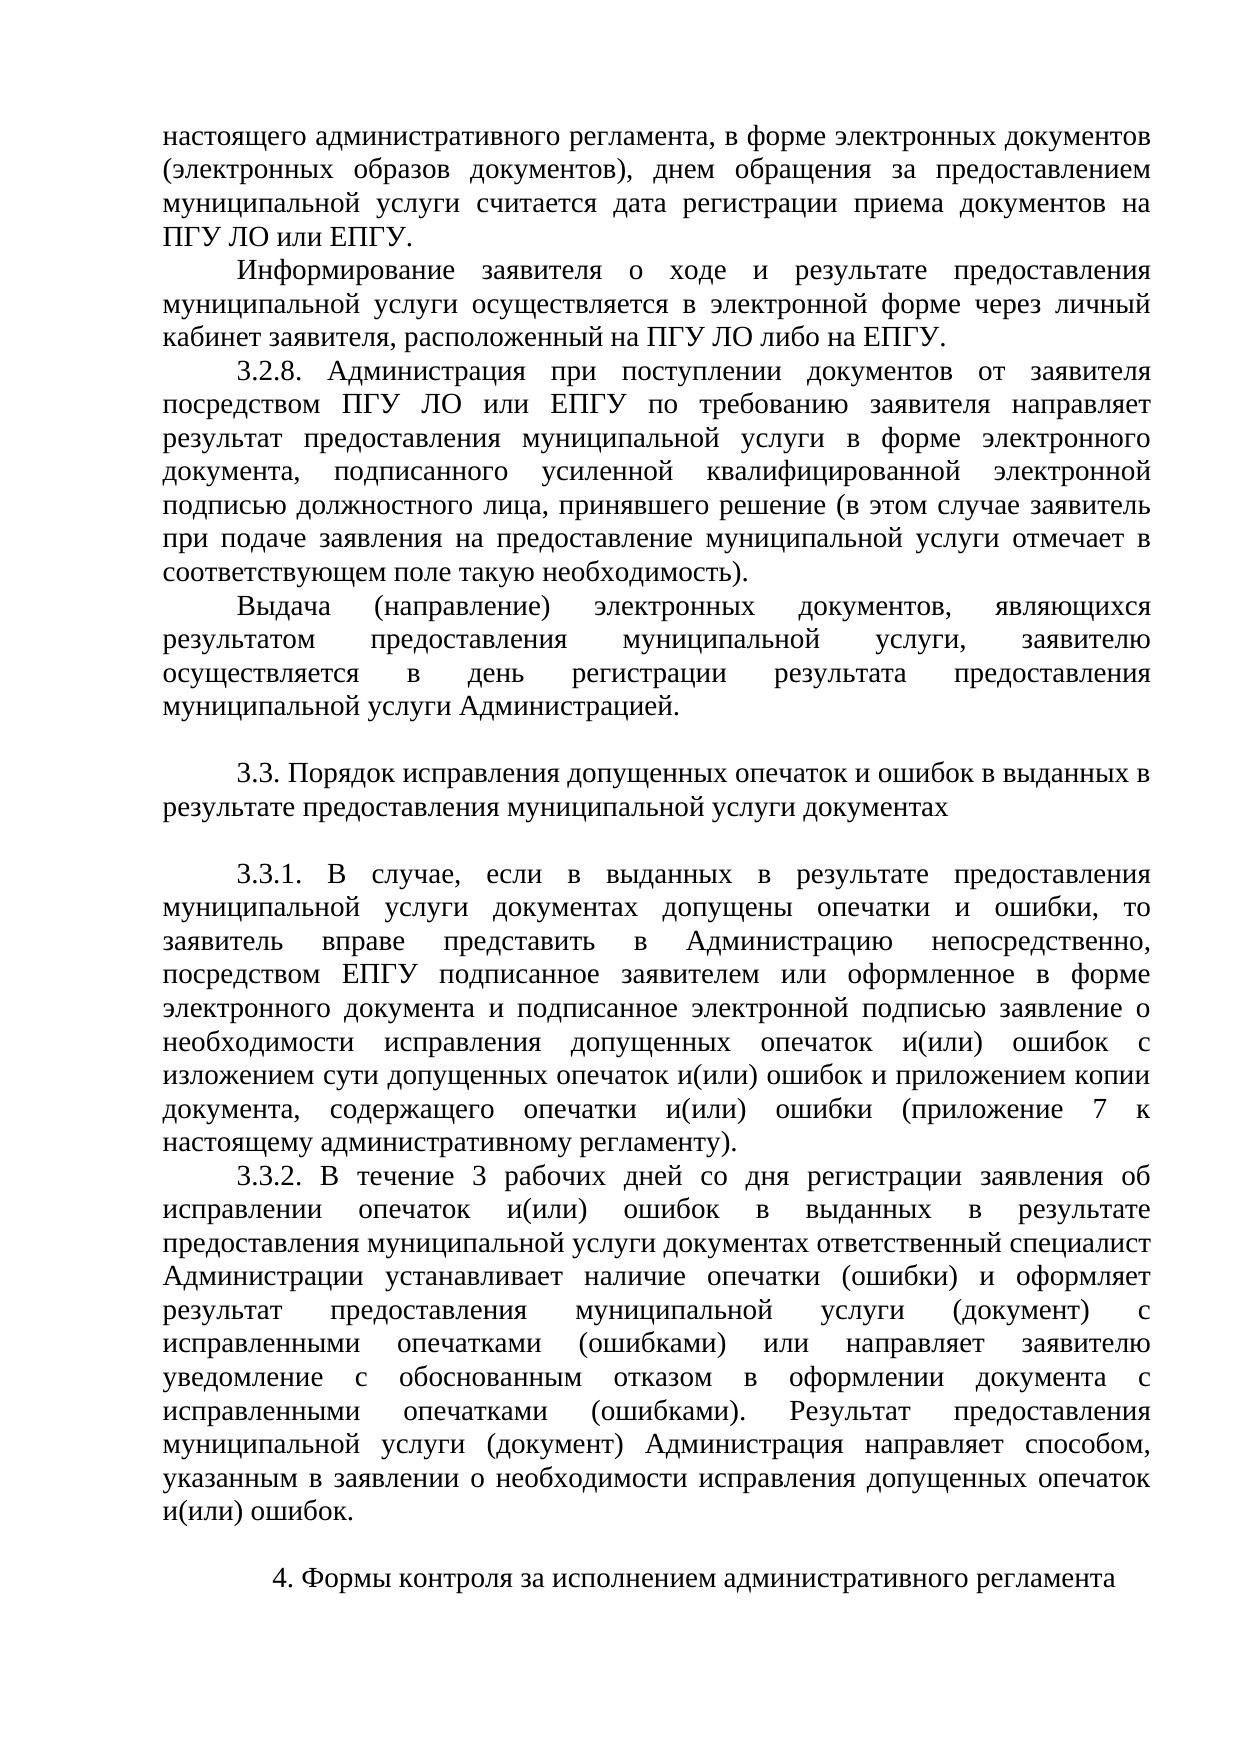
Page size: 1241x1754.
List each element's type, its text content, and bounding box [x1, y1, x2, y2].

text Информирование заявителя о ходе и результате предоставления муниципальной услуги осуществляется в электронной форме через личный кабинет заявителя, расположенный на ПГУ ЛО либо на ЕПГУ. [162, 252, 1152, 353]
text 3.3.1. В случае, если в выданных в результате предоставления муниципальной услуги документах допущены опечатки и ошибки, то заявитель вправе представить в Администрацию непосредственно, посредством ЕПГУ подписанное заявителем или оформленное в форме электронного документа и подписанное электронной подписью заявление о необходимости исправления допущенных опечаток и(или) ошибок с изложением сути допущенных опечаток и(или) ошибок и приложением копии документа, содержащего опечатки и(или) ошибки (приложение 7 к настоящему административному регламенту). [162, 856, 1152, 1158]
text Выдача (направление) электронных документов, являющихся результатом предоставления муниципальной услуги, заявителю осуществляется в день регистрации результата предоставления муниципальной услуги Администрацией. [162, 588, 1152, 722]
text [162, 118, 1152, 252]
text 3.2.8. Администрация при поступлении документов от заявителя посредством ПГУ ЛО или ЕПГУ по требованию заявителя направляет результат предоставления муниципальной услуги в форме электронного документа, подписанного усиленной квалифицированной электронной подписью должностного лица, принявшего решение (в этом случае заявитель при подаче заявления на предоставление муниципальной услуги отмечает в соответствующем поле такую необходимость). [162, 353, 1152, 588]
text 3.3. Порядок исправления допущенных опечаток и ошибок в выданных в результате предоставления муниципальной услуги документах [162, 755, 1152, 822]
text 3.3.2. В течение 3 рабочих дней со дня регистрации заявления об исправлении опечаток и(или) ошибок в выданных в результате предоставления муниципальной услуги документах ответственный специалист Администрации устанавливает наличие опечатки (ошибки) и оформляет результат предоставления муниципальной услуги (документ) с исправленными опечатками (ошибками) или направляет заявителю уведомление с обоснованным отказом в оформлении документа с исправленными опечатками (ошибками). Результат предоставления муниципальной услуги (документ) Администрация направляет способом, указанным в заявлении о необходимости исправления допущенных опечаток и(или) ошибок. [162, 1158, 1152, 1527]
text 4. Формы контроля за исполнением административного регламента [162, 1560, 1152, 1594]
